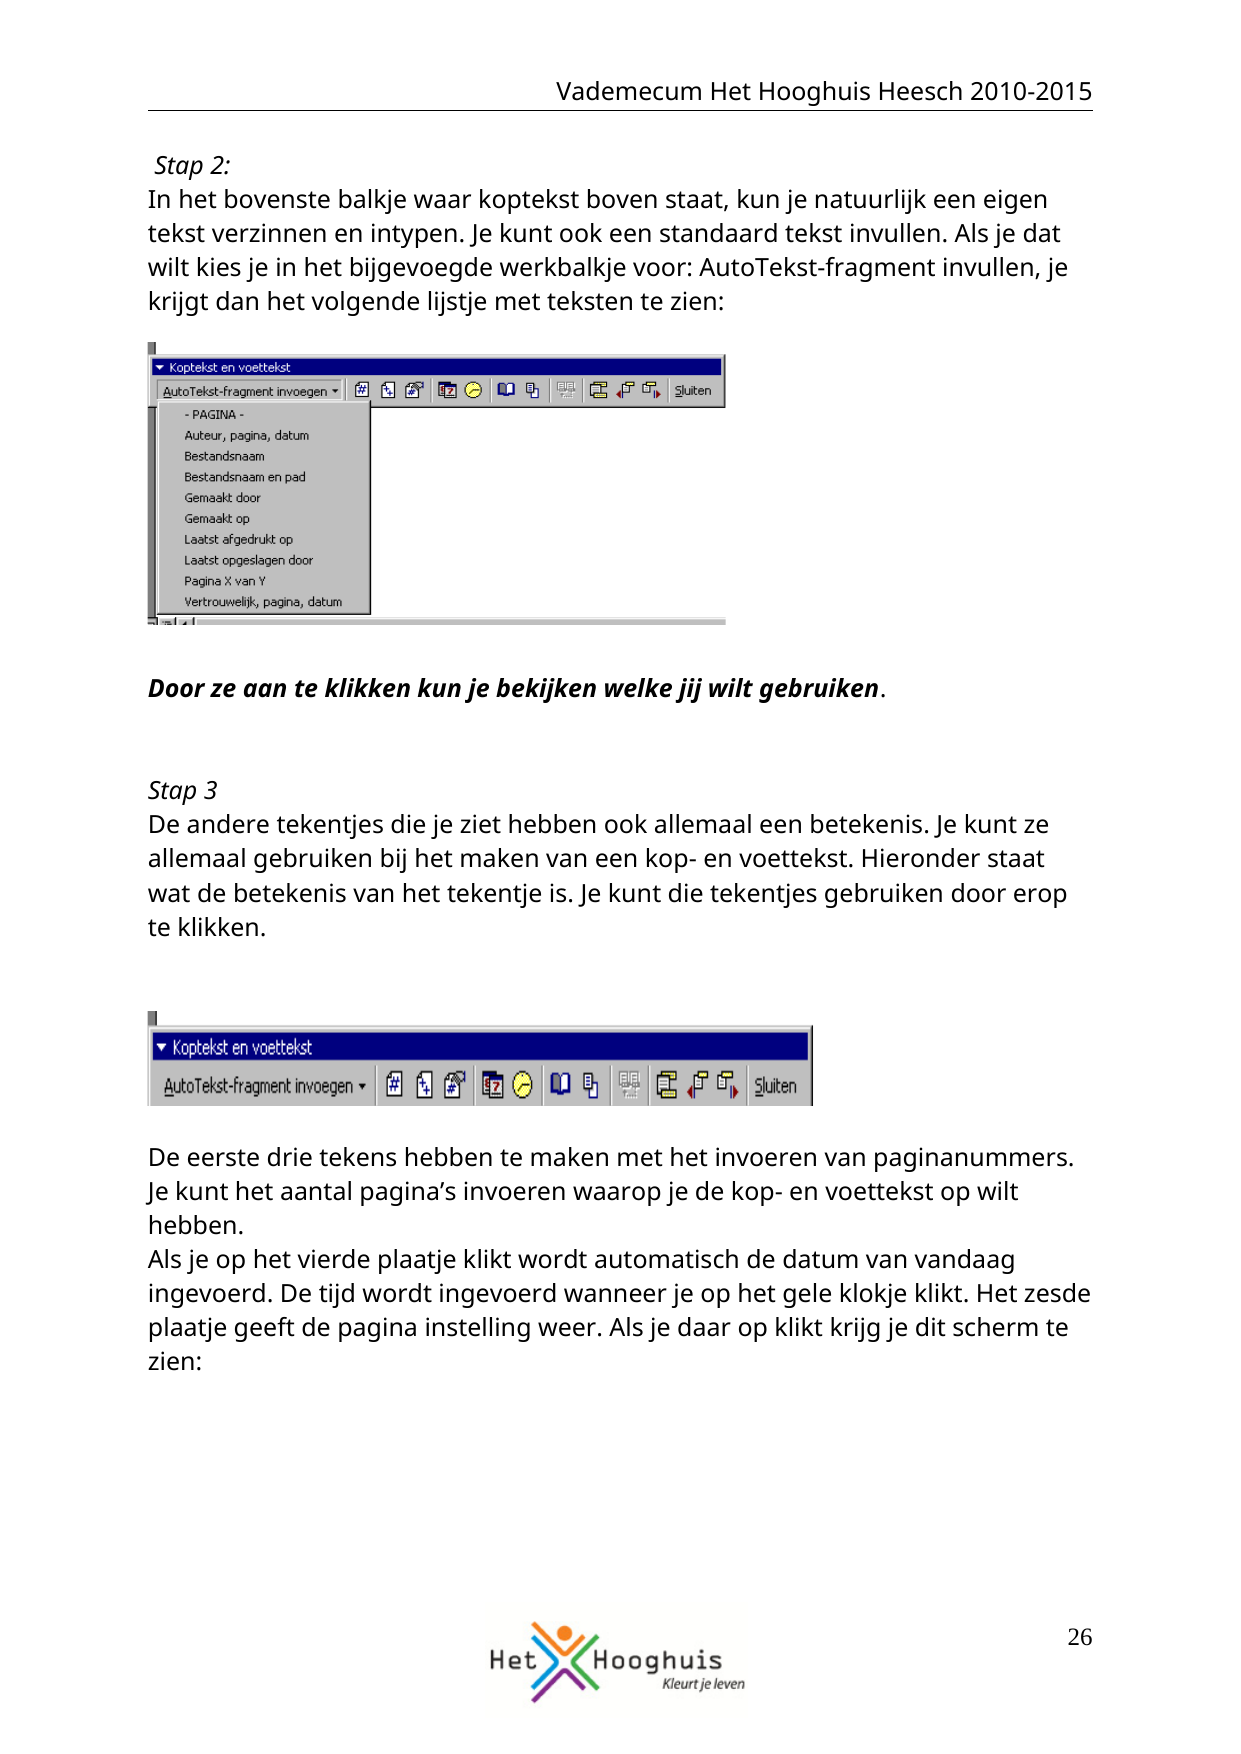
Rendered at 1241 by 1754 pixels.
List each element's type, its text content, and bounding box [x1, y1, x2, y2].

text De andere tekentjes die je ziet hebben ook allemaal een betekenis. Je kunt ze allemaal gebruiken bij het maken van een kop- en voettekst. Hieronder staat wat de betekenis van het tekentje is. Je kunt die tekentjes gebruiken door erop te klikken. [148, 807, 1093, 943]
text Als je op het vierde plaatje klikt wordt automatisch de datum van vandaag ingevoerd. De tijd wordt ingevoerd wanneer je op het gele klokje klikt. Het zesde plaatje geeft de pagina instelling weer. Als je daar op klikt krijg je dit scherm te zien: [148, 1242, 1093, 1378]
text De eerste drie tekens hebben te maken met het invoeren van paginanummers. Je kunt het aantal pagina’s invoeren waarop je de kop- en voettekst op wilt hebben. [148, 1139, 1093, 1242]
picture [147, 342, 726, 625]
text Stap 3 [148, 773, 1093, 807]
text In het bovenste balkje waar koptekst boven staat, kun je natuurlijk een eigen tekst verzinnen en intypen. Je kunt ook een standaard tekst invullen. Als je dat wilt kies je in het bijgevoegde werkbalkje voor: AutoTekst-fragment invullen, je krijgt dan het volgende lijstje met teksten te zien: [148, 182, 1093, 318]
picture [147, 1011, 814, 1106]
picture [485, 1602, 748, 1718]
text Stap 2: [148, 148, 1093, 182]
text Door ze aan te klikken kun je bekijken welke jij wilt gebruiken. [148, 671, 1093, 705]
